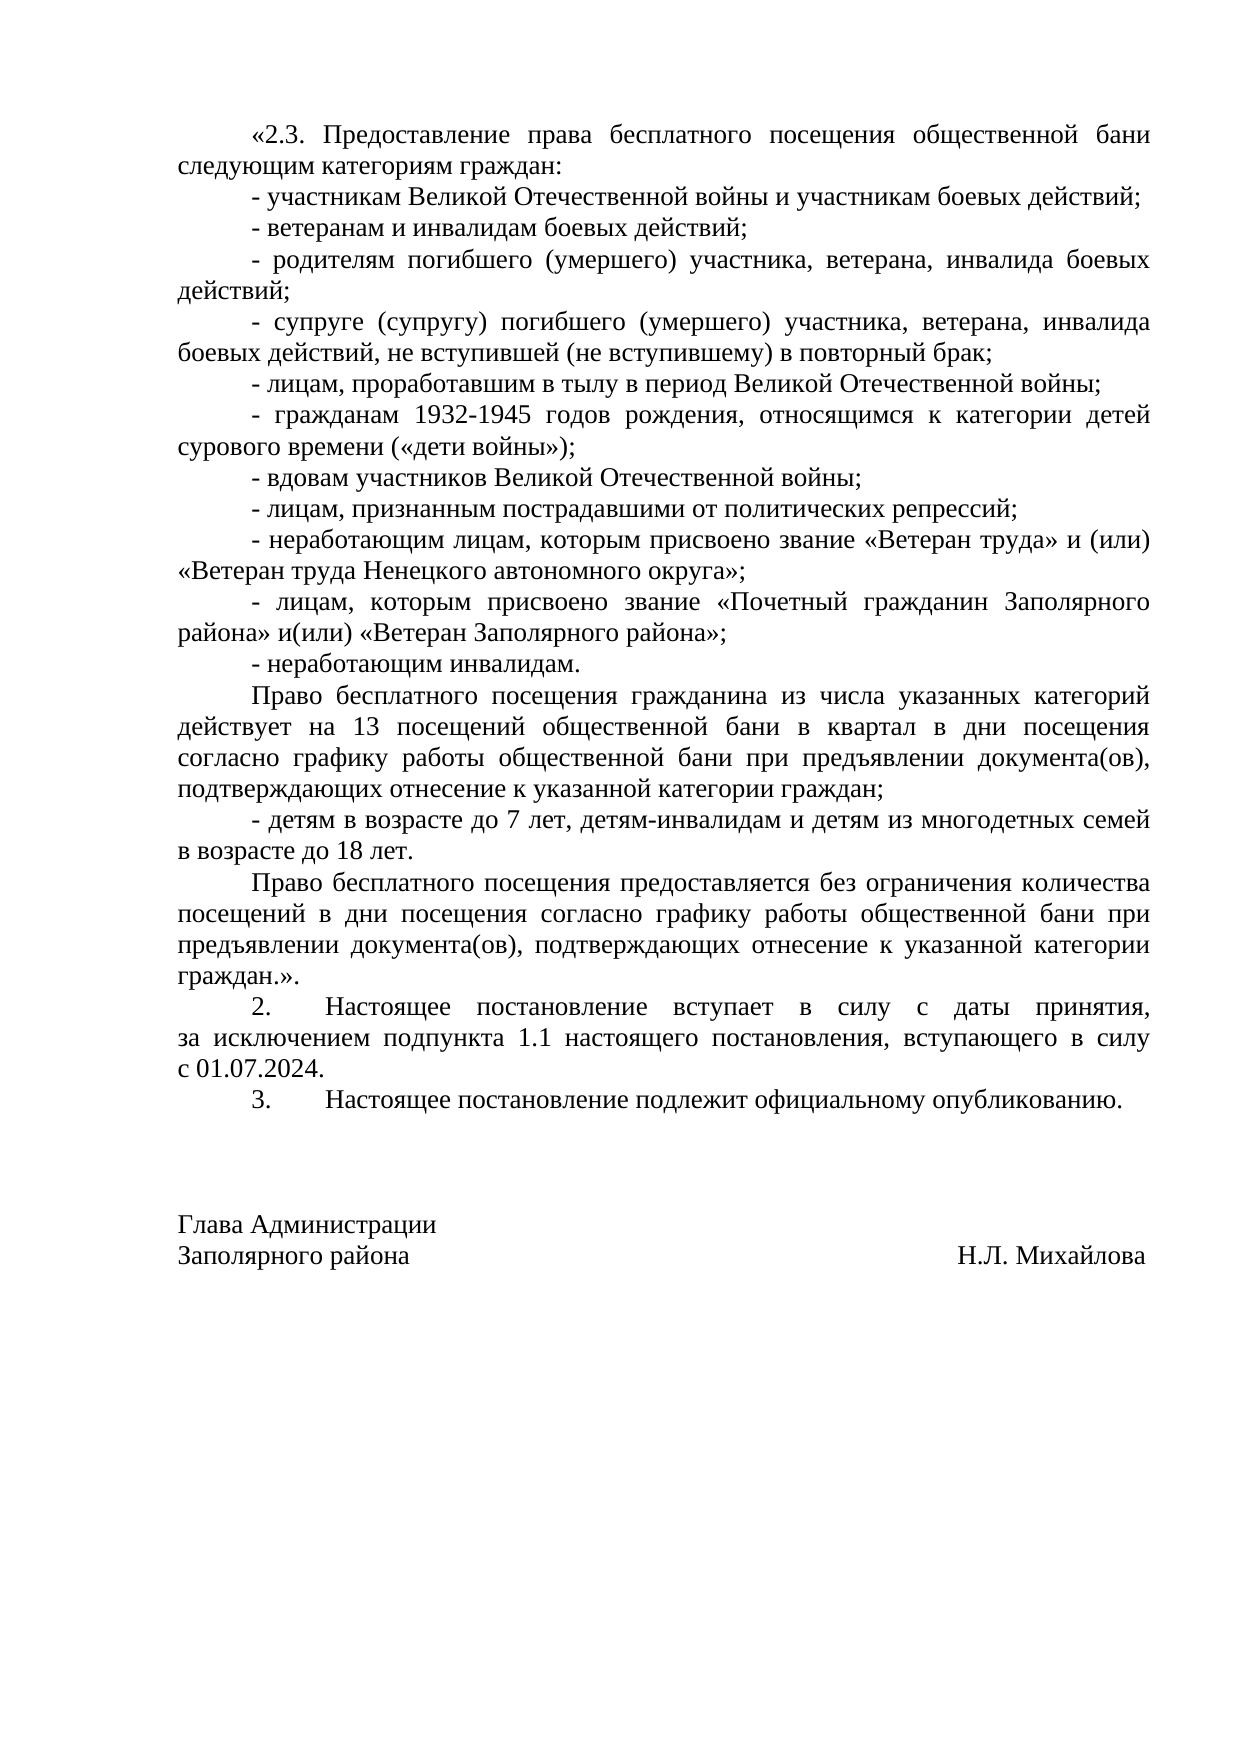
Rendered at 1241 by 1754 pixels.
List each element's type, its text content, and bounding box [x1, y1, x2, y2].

text - гражданам 1932-1945 годов рождения, относящимся к категории детей сурового времени («дети войны»); [177, 398, 1152, 461]
list Настоящее постановление подлежит официальному опубликованию. [177, 1084, 1152, 1115]
title Глава Администрации [177, 1208, 1152, 1239]
list Настоящее постановление вступает в силу с даты принятия, за исключением подпункта 1.1 настоящего постановления, вступающего в силу с 01.07.2024. [177, 990, 1152, 1084]
text - неработающим лицам, которым присвоено звание «Ветеран труда» и (или) «Ветеран труда Ненецкого автономного округа»; [177, 523, 1152, 585]
text - лицам, проработавшим в тылу в период Великой Отечественной войны; [177, 367, 1152, 398]
text - лицам, признанным пострадавшими от политических репрессий; [177, 492, 1152, 523]
text «2.3. Предоставление права бесплатного посещения общественной бани следующим категориям граждан: [177, 118, 1152, 180]
text - лицам, которым присвоено звание «Почетный гражданин Заполярного района» и(или) «Ветеран Заполярного района»; [177, 585, 1152, 648]
text - ветеранам и инвалидам боевых действий; [177, 212, 1152, 243]
text - участникам Великой Отечественной войны и участникам боевых действий; [177, 180, 1152, 212]
title Заполярного района Н.Л. Михайлова [177, 1239, 1152, 1271]
text - неработающим инвалидам. [177, 648, 1152, 679]
text - вдовам участников Великой Отечественной войны; [177, 461, 1152, 492]
text Право бесплатного посещения гражданина из числа указанных категорий действует на 13 посещений общественной бани в квартал в дни посещения согласно графику работы общественной бани при предъявлении документа(ов), подтверждающих отнесение к указанной категории граждан; [177, 679, 1152, 803]
text - супруге (супругу) погибшего (умершего) участника, ветерана, инвалида боевых действий, не вступившей (не вступившему) в повторный брак; [177, 305, 1152, 367]
text - родителям погибшего (умершего) участника, ветерана, инвалида боевых действий; [177, 243, 1152, 305]
text Право бесплатного посещения предоставляется без ограничения количества посещений в дни посещения согласно графику работы общественной бани при предъявлении документа(ов), подтверждающих отнесение к указанной категории граждан.». [177, 866, 1152, 990]
text - детям в возрасте до 7 лет, детям-инвалидам и детям из многодетных семей в возрасте до 18 лет. [177, 803, 1152, 866]
